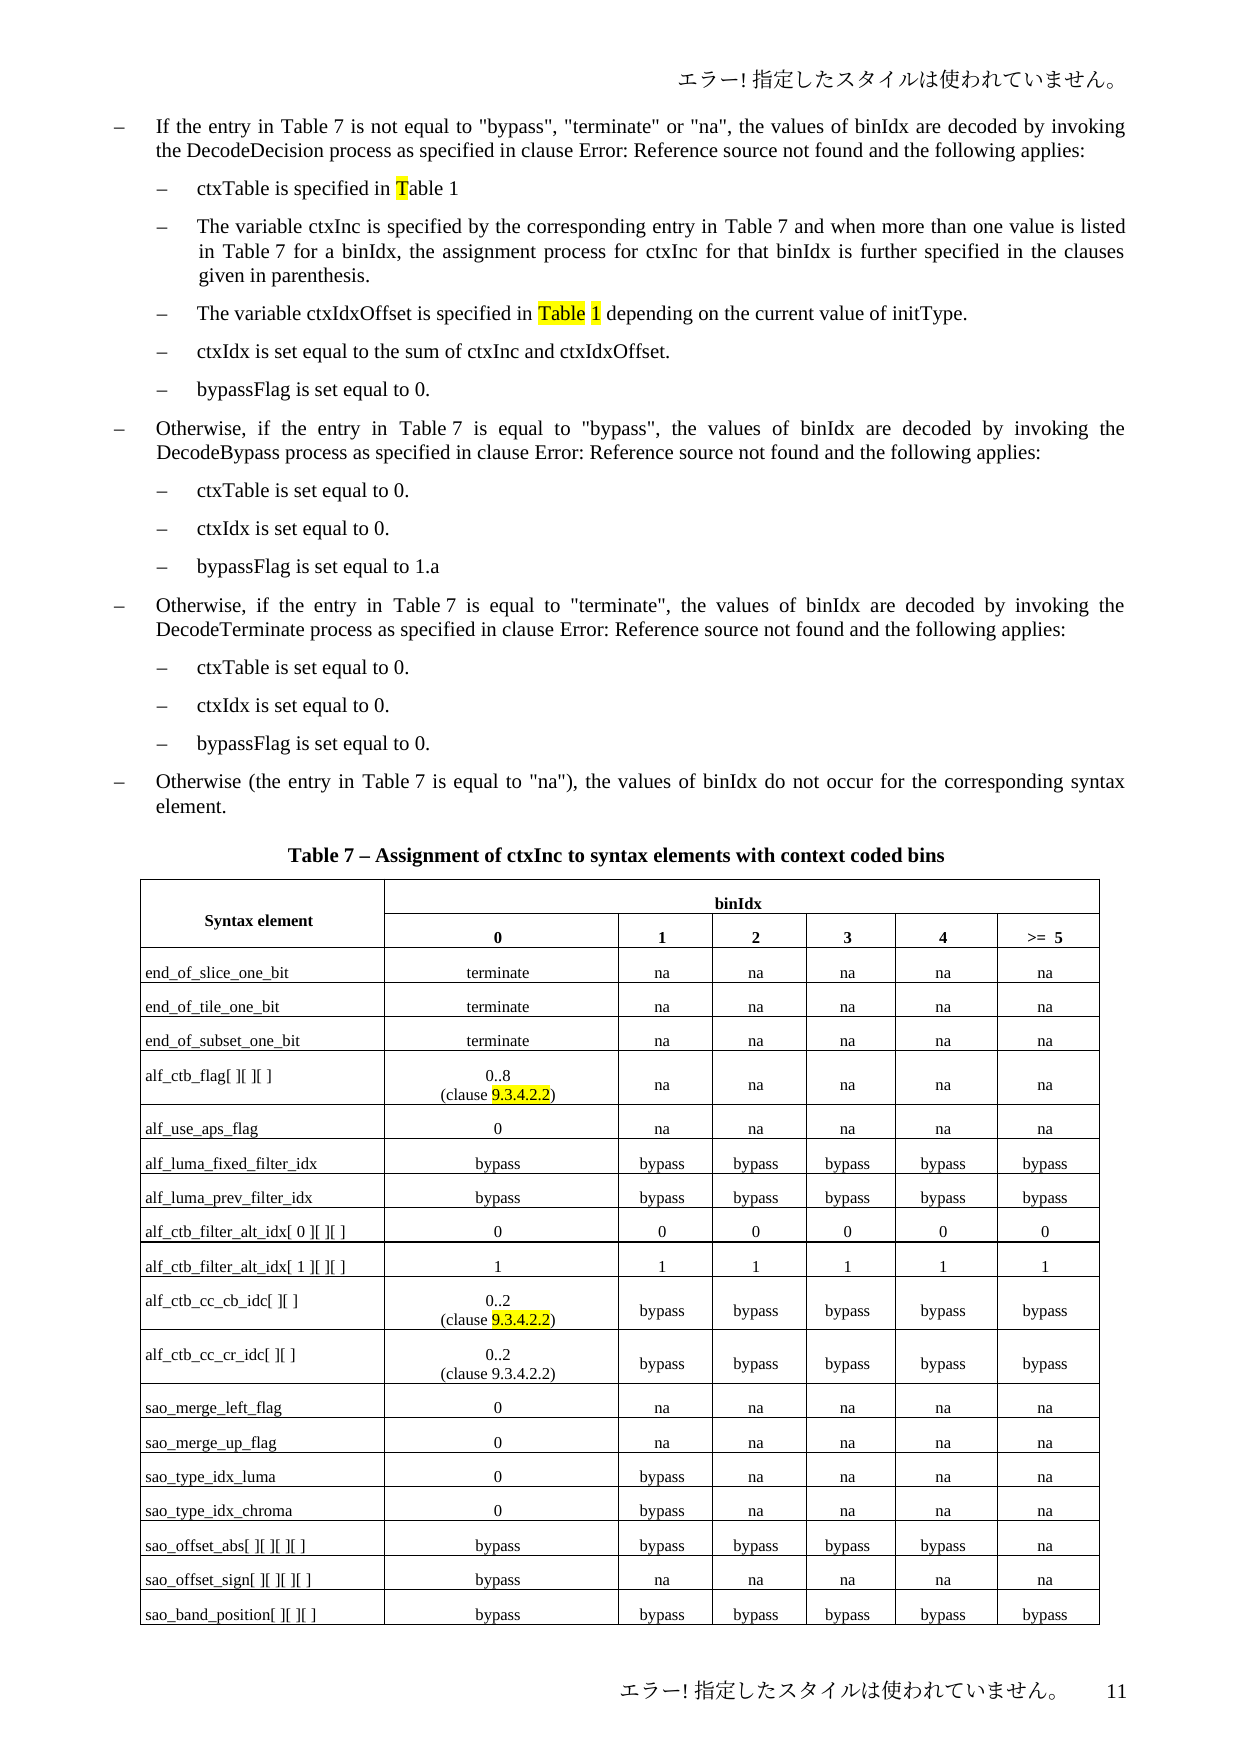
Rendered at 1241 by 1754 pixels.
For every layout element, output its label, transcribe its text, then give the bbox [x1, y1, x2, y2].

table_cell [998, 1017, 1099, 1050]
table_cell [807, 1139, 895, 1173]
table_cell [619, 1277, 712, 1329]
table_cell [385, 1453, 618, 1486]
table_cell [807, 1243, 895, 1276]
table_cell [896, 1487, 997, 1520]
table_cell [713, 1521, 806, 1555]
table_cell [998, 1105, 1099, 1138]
table_cell na [807, 948, 895, 982]
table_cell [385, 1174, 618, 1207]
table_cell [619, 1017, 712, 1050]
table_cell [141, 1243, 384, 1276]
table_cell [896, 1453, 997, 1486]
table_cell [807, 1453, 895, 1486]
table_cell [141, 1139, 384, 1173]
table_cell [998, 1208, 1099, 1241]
table_cell >= 5 [998, 914, 1099, 947]
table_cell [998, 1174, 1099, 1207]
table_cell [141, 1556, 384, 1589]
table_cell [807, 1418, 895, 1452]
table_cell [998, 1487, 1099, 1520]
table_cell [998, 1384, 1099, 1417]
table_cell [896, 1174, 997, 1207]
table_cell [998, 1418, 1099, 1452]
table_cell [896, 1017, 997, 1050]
table_cell na [619, 948, 712, 982]
list ctxTable is set equal to 0. [157, 655, 1126, 679]
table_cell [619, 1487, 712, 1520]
table_cell 3 [807, 914, 895, 947]
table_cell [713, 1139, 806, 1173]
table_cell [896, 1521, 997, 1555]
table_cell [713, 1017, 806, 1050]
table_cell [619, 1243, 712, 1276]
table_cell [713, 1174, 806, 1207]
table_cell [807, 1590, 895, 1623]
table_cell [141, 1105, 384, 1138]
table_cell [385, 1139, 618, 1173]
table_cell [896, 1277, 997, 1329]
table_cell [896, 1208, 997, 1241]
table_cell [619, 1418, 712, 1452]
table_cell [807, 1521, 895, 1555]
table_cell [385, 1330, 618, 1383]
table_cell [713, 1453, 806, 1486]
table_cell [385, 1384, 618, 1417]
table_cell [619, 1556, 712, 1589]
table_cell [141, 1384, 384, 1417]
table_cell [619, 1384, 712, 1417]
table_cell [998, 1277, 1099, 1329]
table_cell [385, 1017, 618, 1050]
list bypassFlag is set equal to 0. [157, 377, 1126, 401]
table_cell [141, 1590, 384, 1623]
table_cell Syntax element [141, 880, 384, 947]
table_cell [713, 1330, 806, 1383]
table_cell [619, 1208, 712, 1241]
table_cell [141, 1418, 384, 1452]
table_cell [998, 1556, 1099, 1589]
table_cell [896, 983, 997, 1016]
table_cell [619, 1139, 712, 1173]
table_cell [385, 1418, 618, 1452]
list ctxIdx is set equal to the sum of ctxInc and ctxIdxOffset. [157, 339, 1126, 363]
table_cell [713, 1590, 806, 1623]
list ctxIdx is set equal to 0. [157, 516, 1126, 540]
list ctxTable is set equal to 0. [157, 478, 1126, 502]
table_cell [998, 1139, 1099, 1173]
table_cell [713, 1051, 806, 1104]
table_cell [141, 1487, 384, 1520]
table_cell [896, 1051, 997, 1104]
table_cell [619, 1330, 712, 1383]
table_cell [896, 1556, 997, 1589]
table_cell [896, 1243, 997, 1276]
table_cell na [998, 948, 1099, 982]
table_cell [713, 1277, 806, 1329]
table_cell 0 [385, 914, 618, 947]
table_cell na [713, 948, 806, 982]
table_cell 4 [896, 914, 997, 947]
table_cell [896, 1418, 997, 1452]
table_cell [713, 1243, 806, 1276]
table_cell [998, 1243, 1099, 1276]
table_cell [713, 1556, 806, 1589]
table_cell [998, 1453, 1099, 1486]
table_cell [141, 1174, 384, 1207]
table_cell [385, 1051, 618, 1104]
table_cell end_of_tile_one_bit [141, 983, 384, 1016]
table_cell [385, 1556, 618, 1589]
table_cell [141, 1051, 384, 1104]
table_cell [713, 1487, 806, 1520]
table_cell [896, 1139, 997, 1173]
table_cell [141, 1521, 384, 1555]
table_cell 1 [619, 914, 712, 947]
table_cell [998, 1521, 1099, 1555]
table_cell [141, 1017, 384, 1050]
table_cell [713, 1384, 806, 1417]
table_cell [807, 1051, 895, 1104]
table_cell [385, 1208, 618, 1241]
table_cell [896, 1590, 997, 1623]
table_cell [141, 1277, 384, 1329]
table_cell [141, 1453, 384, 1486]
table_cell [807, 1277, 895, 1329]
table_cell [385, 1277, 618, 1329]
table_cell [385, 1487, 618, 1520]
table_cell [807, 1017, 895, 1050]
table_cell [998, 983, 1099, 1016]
table_cell na [713, 983, 806, 1016]
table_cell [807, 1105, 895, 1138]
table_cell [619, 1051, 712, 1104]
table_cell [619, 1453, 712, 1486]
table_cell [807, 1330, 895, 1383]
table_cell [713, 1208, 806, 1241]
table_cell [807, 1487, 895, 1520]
list ctxIdx is set equal to 0. [157, 693, 1126, 717]
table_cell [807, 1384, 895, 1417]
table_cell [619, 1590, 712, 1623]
table_cell na [807, 983, 895, 1016]
table_cell na [896, 948, 997, 982]
table_cell terminate [385, 983, 618, 1016]
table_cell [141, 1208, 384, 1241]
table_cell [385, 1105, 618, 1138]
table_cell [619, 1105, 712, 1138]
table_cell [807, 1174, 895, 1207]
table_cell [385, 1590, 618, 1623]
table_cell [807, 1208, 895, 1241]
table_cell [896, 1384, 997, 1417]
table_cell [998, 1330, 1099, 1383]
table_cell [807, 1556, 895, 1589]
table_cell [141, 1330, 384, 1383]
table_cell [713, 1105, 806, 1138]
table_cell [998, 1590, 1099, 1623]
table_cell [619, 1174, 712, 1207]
table_cell 2 [713, 914, 806, 947]
table_cell na [619, 983, 712, 1016]
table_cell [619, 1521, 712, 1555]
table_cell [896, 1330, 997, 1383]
list bypassFlag is set equal to 1.a [157, 554, 1126, 578]
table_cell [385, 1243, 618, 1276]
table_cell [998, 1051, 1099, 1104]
table_cell binIdx [385, 880, 1099, 913]
list bypassFlag is set equal to 0. [157, 731, 1126, 755]
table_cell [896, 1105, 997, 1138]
table_cell terminate [385, 948, 618, 982]
table_cell end_of_slice_one_bit [141, 948, 384, 982]
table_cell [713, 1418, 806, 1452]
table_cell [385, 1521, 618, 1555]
